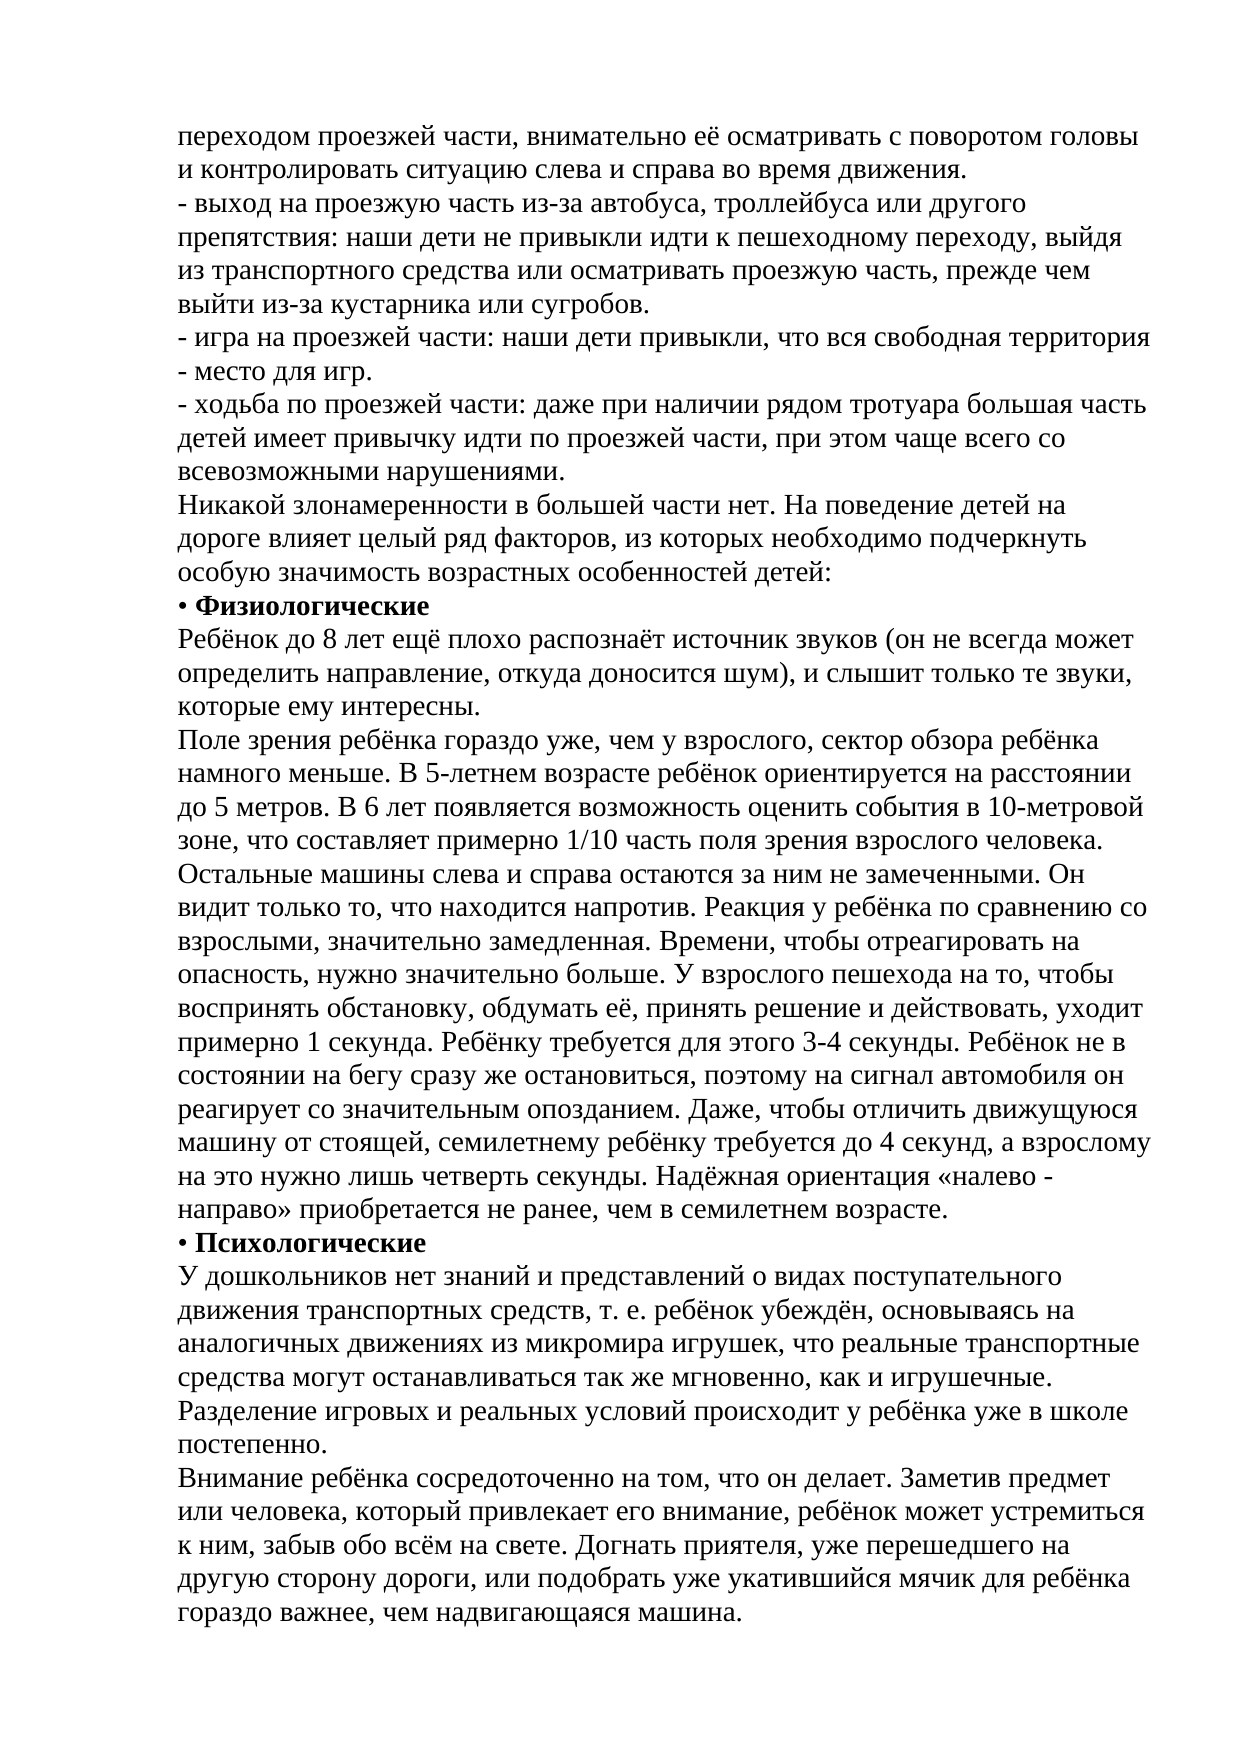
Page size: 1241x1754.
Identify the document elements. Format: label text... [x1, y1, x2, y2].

text У дошкольников нет знаний и представлений о видах поступательного движения транспортных средств, т. е. ребёнок убеждён, основываясь на аналогичных движениях из микромира игрушек, что реальные транспортные средства могут останавливаться так же мгновенно, как и игрушечные. Разделение игровых и реальных условий происходит у ребёнка уже в школе постепенно. [177, 1258, 1152, 1460]
text Никакой злонамеренности в большей части нет. На поведение детей на дороге влияет целый ряд факторов, из которых необходимо подчеркнуть особую значимость возрастных особенностей детей: [177, 487, 1152, 588]
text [177, 118, 1152, 185]
text - выход на проезжую часть из-за автобуса, троллейбуса или другого препятствия: наши дети не привыкли идти к пешеходному переходу, выйдя из транспортного средства или осматривать проезжую часть, прежде чем выйти из-за кустарника или сугробов. [177, 185, 1152, 319]
text Внимание ребёнка сосредоточенно на том, что он делает. Заметив предмет или человека, который привлекает его внимание, ребёнок может устремиться к ним, забыв обо всём на свете. Догнать приятеля, уже перешедшего на другую сторону дороги, или подобрать уже укатившийся мячик для ребёнка гораздо важнее, чем надвигающаяся машина. [177, 1460, 1152, 1627]
text - игра на проезжей части: наши дети привыкли, что вся свободная территория - место для игр. [177, 319, 1152, 386]
text - ходьба по проезжей части: даже при наличии рядом тротуара большая часть детей имеет привычку идти по проезжей части, при этом чаще всего со всевозможными нарушениями. [177, 386, 1152, 487]
text • Психологические [177, 1225, 1152, 1258]
text Поле зрения ребёнка гораздо уже, чем у взрослого, сектор обзора ребёнка намного меньше. В 5-летнем возрасте ребёнок ориентируется на расстоянии до 5 метров. В 6 лет появляется возможность оценить события в 10-метровой зоне, что составляет примерно 1/10 часть поля зрения взрослого человека. Остальные машины слева и справа остаются за ним не замеченными. Он видит только то, что находится напротив. Реакция у ребёнка по сравнению со взрослыми, значительно замедленная. Времени, чтобы отреагировать на опасность, нужно значительно больше. У взрослого пешехода на то, чтобы воспринять обстановку, обдумать её, принять решение и действовать, уходит примерно 1 секунда. Ребёнку требуется для этого 3-4 секунды. Ребёнок не в состоянии на бегу сразу же остановиться, поэтому на сигнал автомобиля он реагирует со значительным опозданием. Даже, чтобы отличить движущуюся машину от стоящей, семилетнему ребёнку требуется до 4 секунд, а взрослому на это нужно лишь четверть секунды. Надёжная ориентация «налево - направо» приобретается не ранее, чем в семилетнем возрасте. [177, 722, 1152, 1225]
text Ребёнок до 8 лет ещё плохо распознаёт источник звуков (он не всегда может определить направление, откуда доносится шум), и слышит только те звуки, которые ему интересны. [177, 621, 1152, 722]
text • Физиологические [177, 588, 1152, 621]
